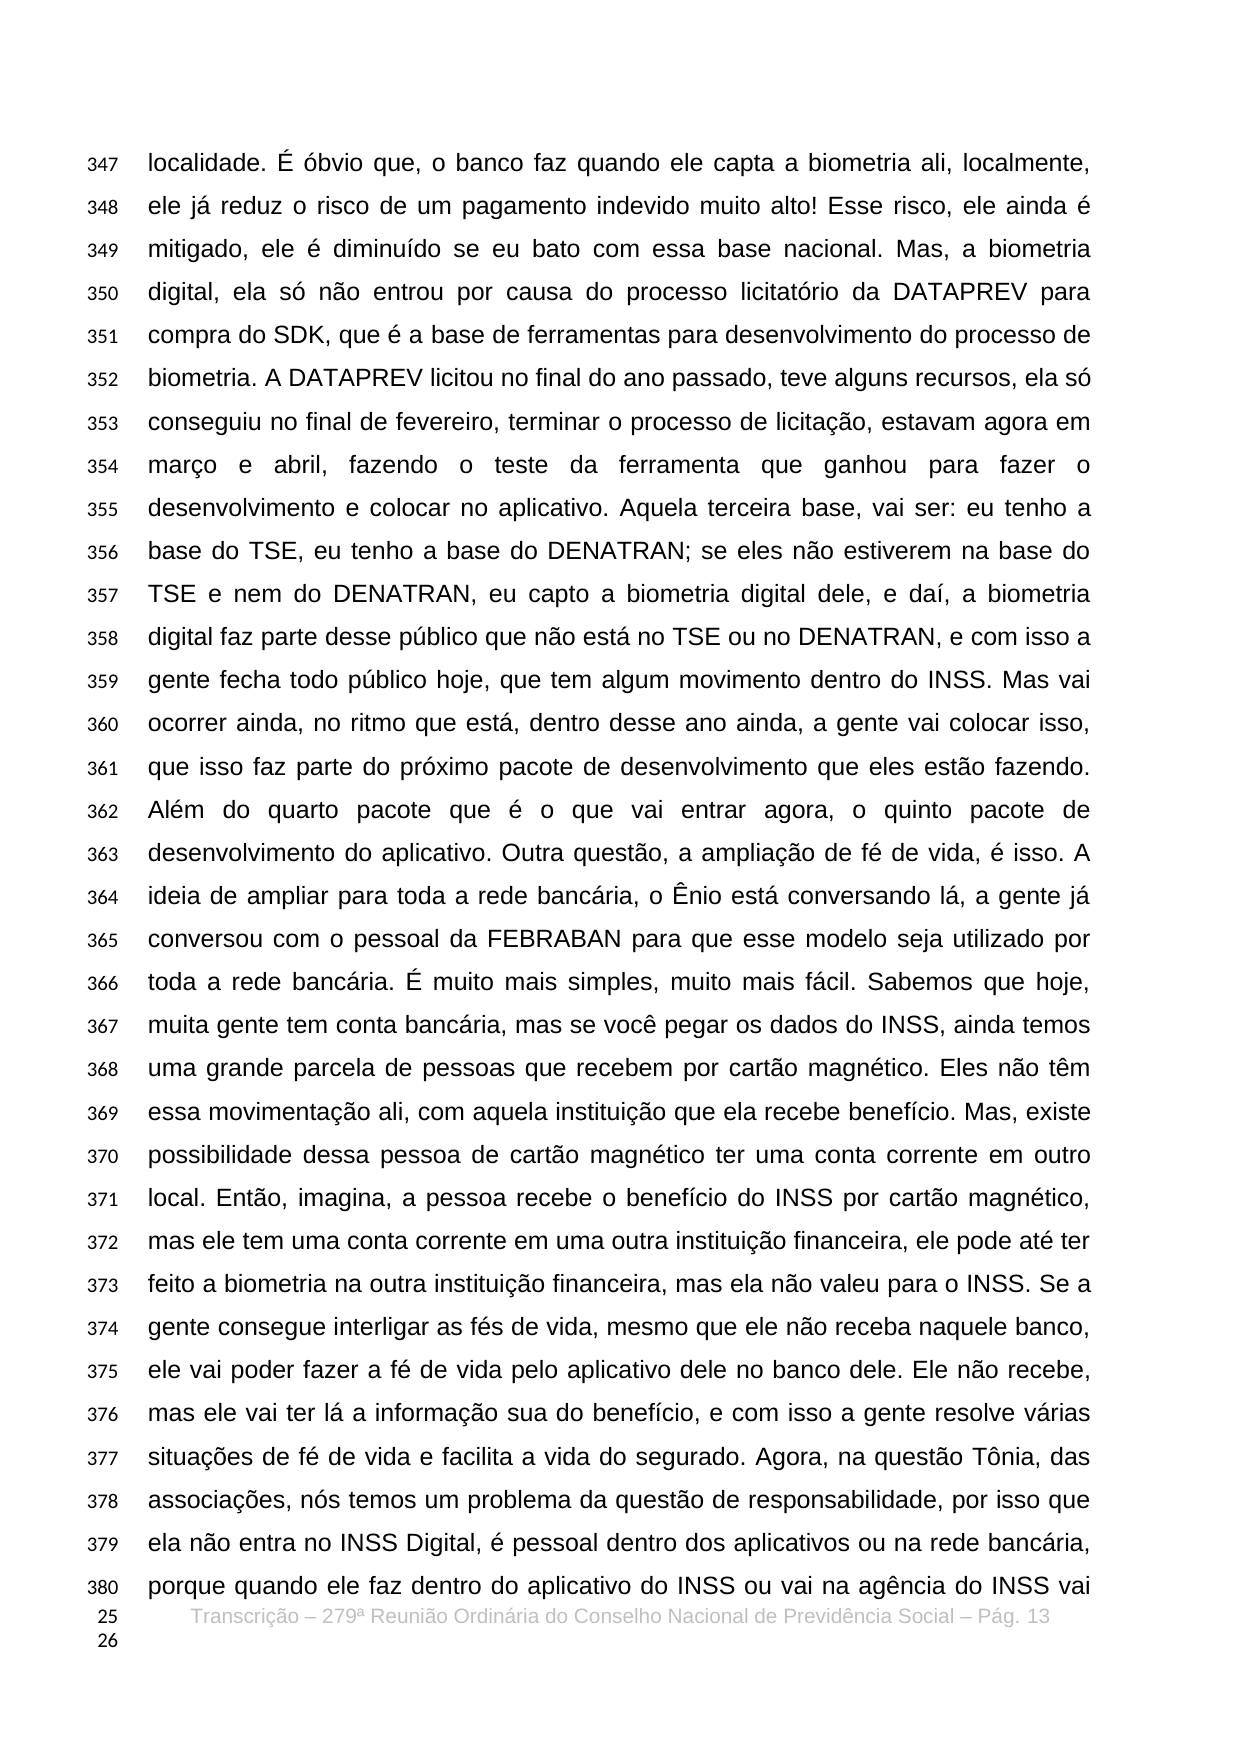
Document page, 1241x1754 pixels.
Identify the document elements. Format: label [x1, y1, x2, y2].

text [148, 148, 1092, 1599]
